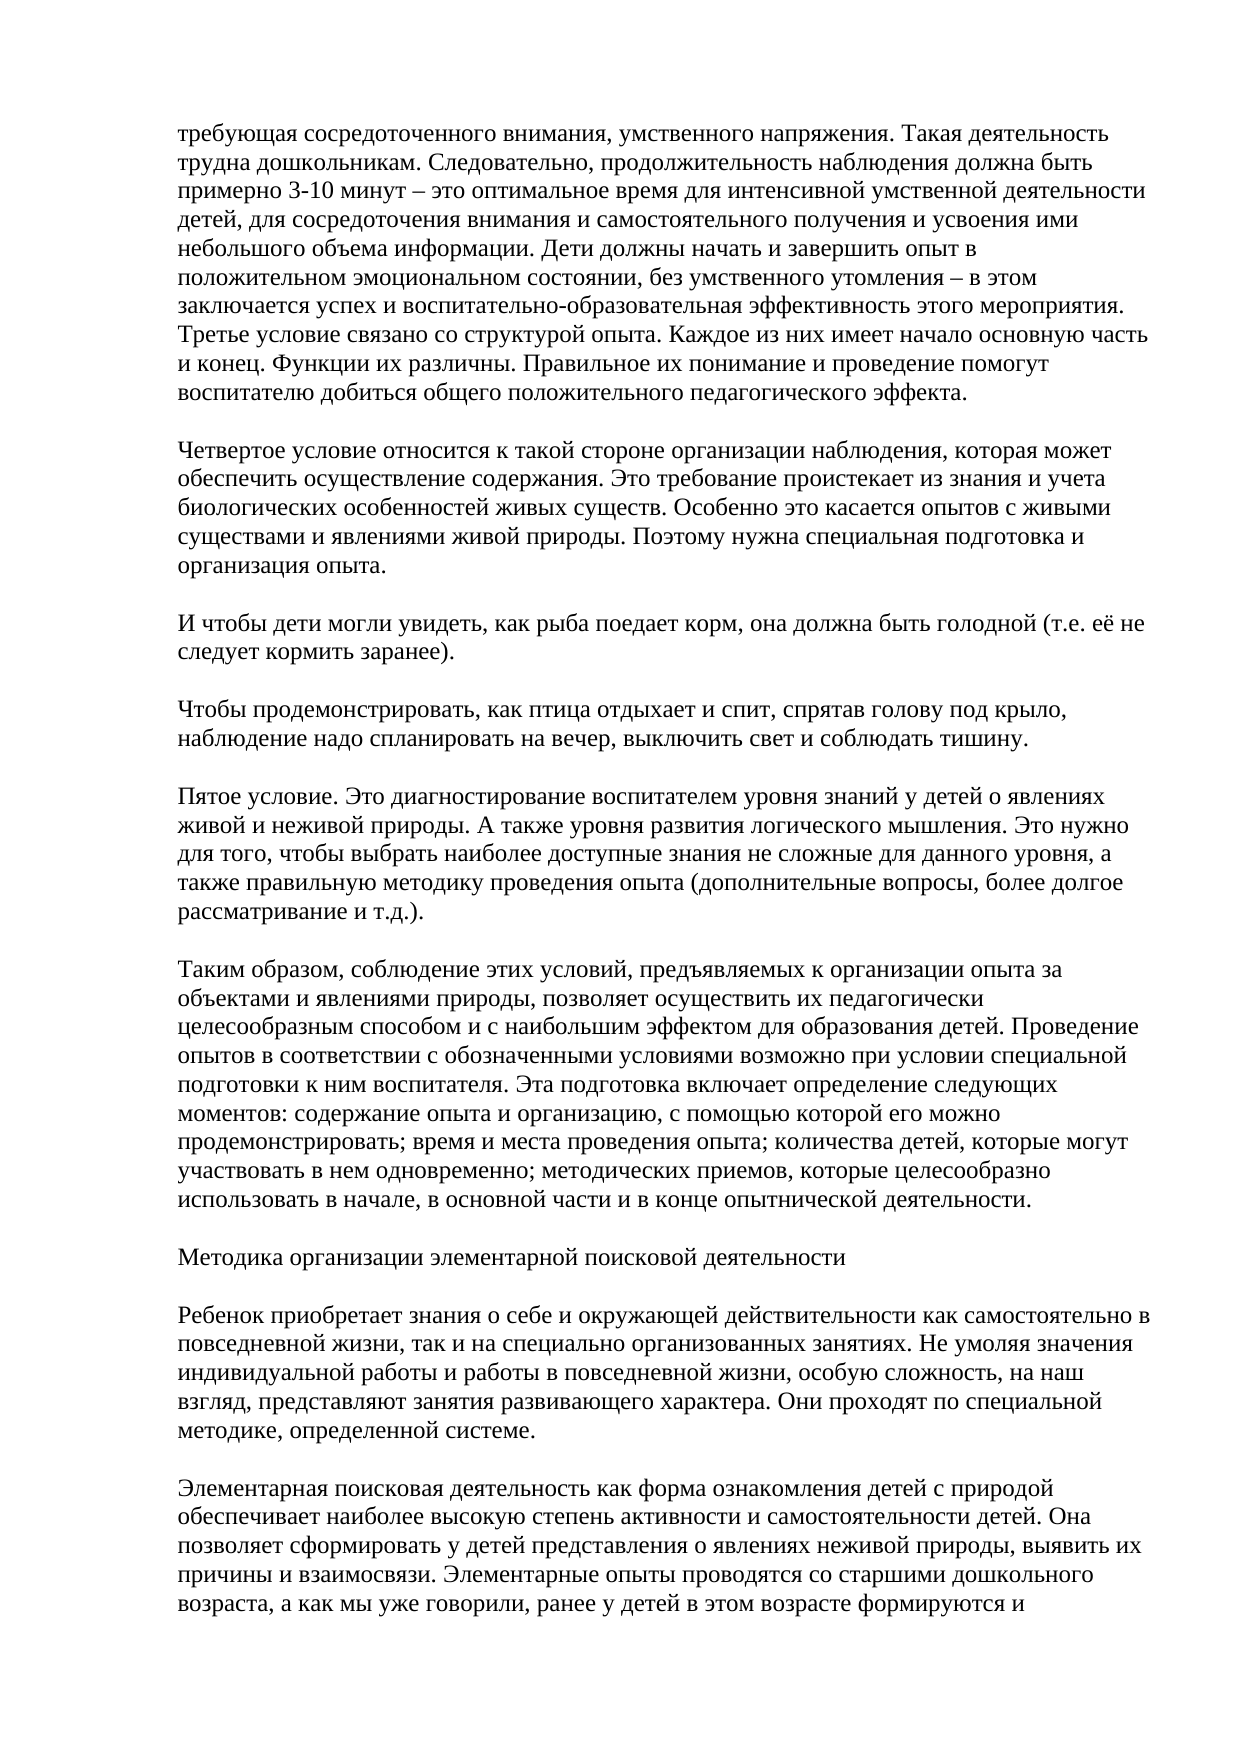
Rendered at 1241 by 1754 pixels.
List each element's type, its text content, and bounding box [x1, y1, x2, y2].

text Таким образом, соблюдение этих условий, предъявляемых к организации опыта за объектами и явлениями природы, позволяет осуществить их педагогически целесообразным способом и с наибольшим эффектом для образования детей. Проведение опытов в соответствии с обозначенными условиями возможно при условии специальной подготовки к ним воспитателя. Эта подготовка включает определение следующих моментов: содержание опыта и организацию, с помощью которой его можно продемонстрировать; время и места проведения опыта; количества детей, которые могут участвовать в нем одновременно; методических приемов, которые целесообразно использовать в начале, в основной части и в конце опытнической деятельности. [177, 954, 1152, 1213]
text Пятое условие. Это диагностирование воспитателем уровня знаний у детей о явлениях живой и неживой природы. А также уровня развития логического мышления. Это нужно для того, чтобы выбрать наиболее доступные знания не сложные для данного уровня, а также правильную методику проведения опыта (дополнительные вопросы, более долгое рассматривание и т.д.). [177, 781, 1152, 925]
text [177, 1473, 1152, 1616]
text Четвертое условие относится к такой стороне организации наблюдения, которая может обеспечить осуществление содержания. Это требование проистекает из знания и учета биологических особенностей живых существ. Особенно это касается опытов с живыми существами и явлениями живой природы. Поэтому нужна специальная подготовка и организация опыта. [177, 435, 1152, 578]
text И чтобы дети могли увидеть, как рыба поедает корм, она должна быть голодной (т.е. её не следует кормить заранее). [177, 608, 1152, 665]
text Ребенок приобретает знания о себе и окружающей действительности как самостоятельно в повседневной жизни, так и на специально организованных занятиях. Не умоляя значения индивидуальной работы и работы в повседневной жизни, особую сложность, на наш взгляд, представляют занятия развивающего характера. Они проходят по специальной методике, определенной системе. [177, 1300, 1152, 1443]
text Методика организации элементарной поисковой деятельности [177, 1242, 1152, 1271]
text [177, 118, 1152, 406]
text Чтобы продемонстрировать, как птица отдыхает и спит, спрятав голову под крыло, наблюдение надо спланировать на вечер, выключить свет и соблюдать тишину. [177, 694, 1152, 752]
